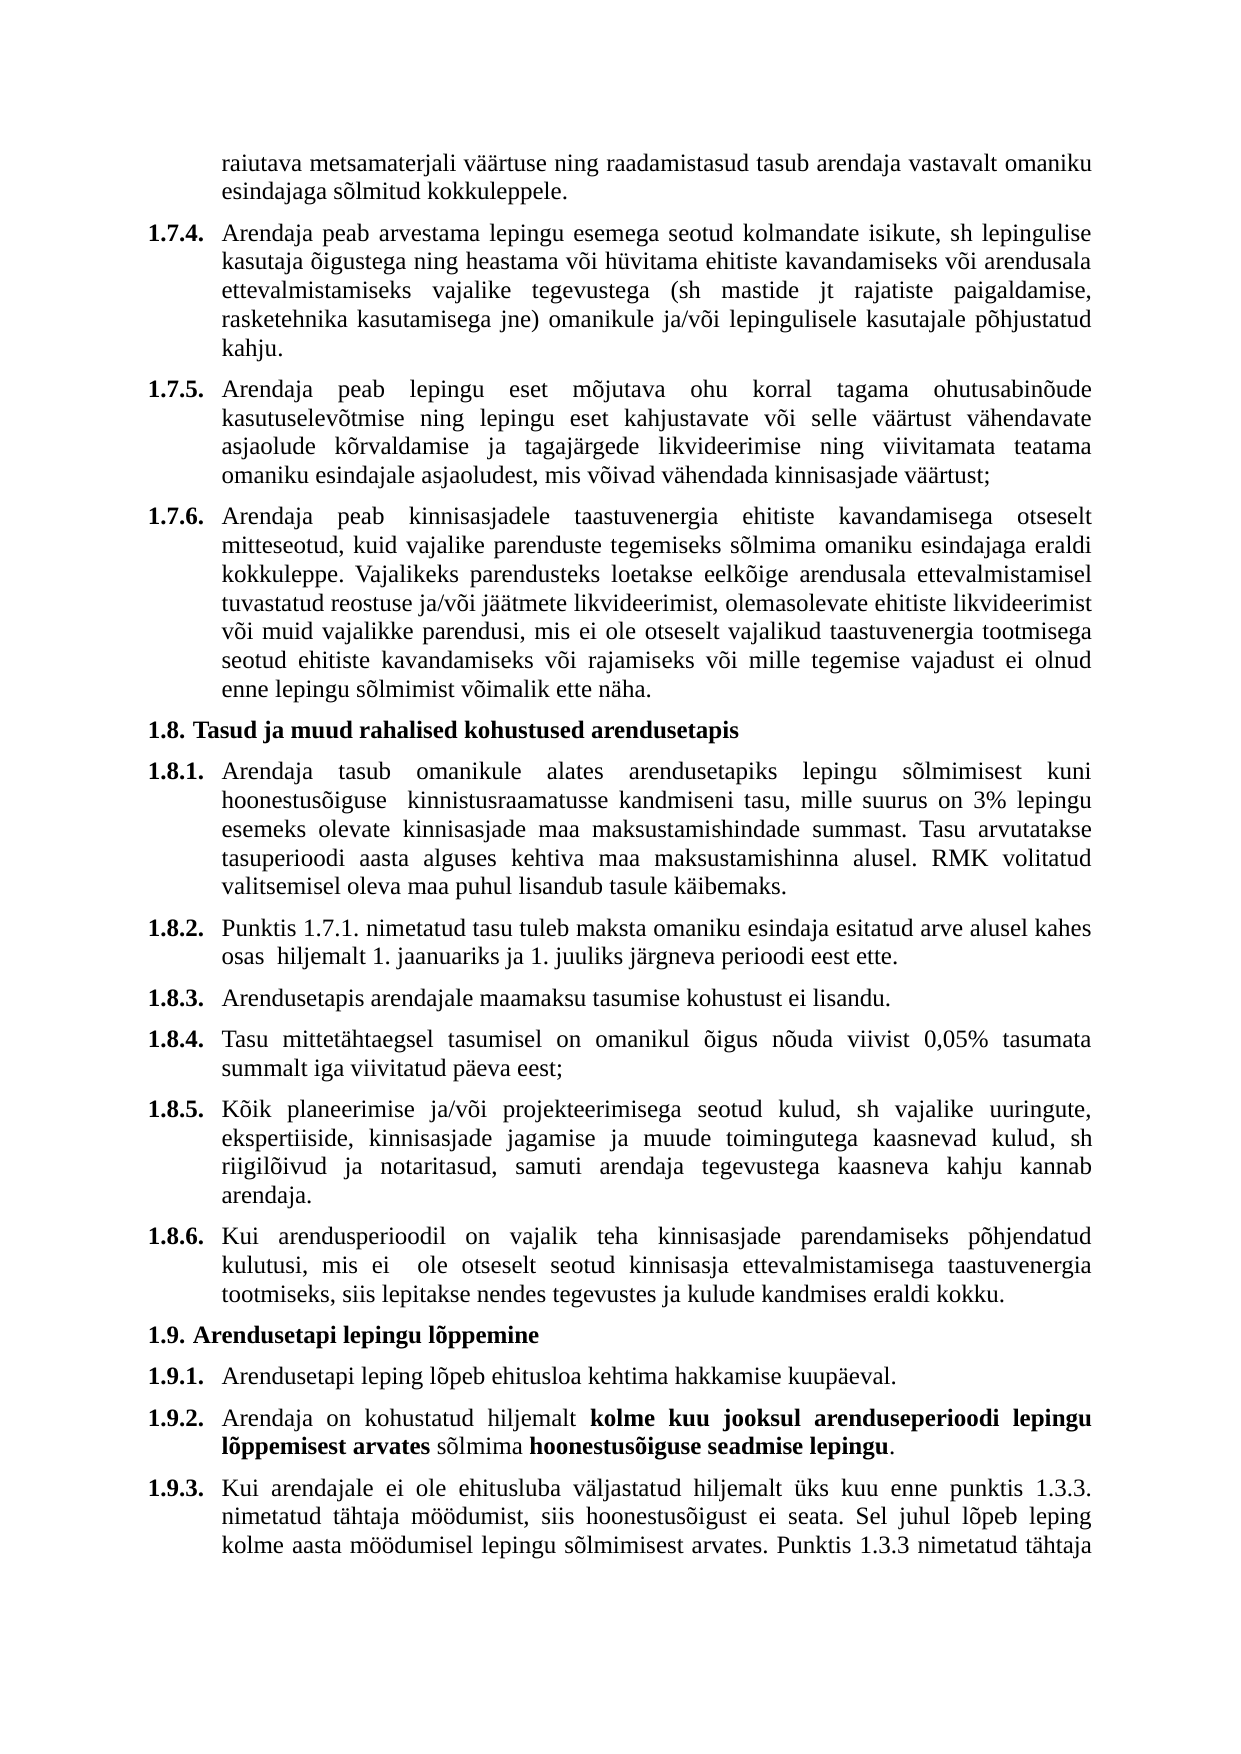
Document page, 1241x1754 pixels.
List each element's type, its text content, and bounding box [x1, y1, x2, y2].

list Kui arendusperioodil on vajalik teha kinnisasjade parendamiseks põhjendatud kulutusi, mis ei ole otseselt seotud kinnisasja ettevalmistamisega taastuvenergia tootmiseks, siis lepitakse nendes tegevustes ja kulude kandmises eraldi kokku. [148, 1221, 1093, 1308]
list Arendusetapis arendajale maamaksu tasumise kohustust ei lisandu. [148, 983, 1093, 1011]
list Arendaja peab arvestama lepingu esemega seotud kolmandate isikute, sh lepingulise kasutaja õigustega ning heastama või hüvitama ehitiste kavandamiseks või arendusala ettevalmistamiseks vajalike tegevustega (sh mastide jt rajatiste paigaldamise, rasketehnika kasutamisega jne) omanikule ja/või lepingulisele kasutajale põhjustatud kahju. [148, 218, 1093, 361]
list Arendaja tasub omanikule alates arendusetapiks lepingu sõlmimisest kuni hoonestusõiguse kinnistusraamatusse kandmiseni tasu, mille suurus on 3% lepingu esemeks olevate kinnisasjade maa maksustamishindade summast. Tasu arvutatakse tasuperioodi aasta alguses kehtiva maa maksustamishinna alusel. RMK volitatud valitsemisel oleva maa puhul lisandub tasule käibemaks. [148, 756, 1093, 900]
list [148, 1473, 1093, 1559]
list Punktis 1.7.1. nimetatud tasu tuleb maksta omaniku esindaja esitatud arve alusel kahes osas hiljemalt 1. jaanuariks ja 1. juuliks järgneva perioodi eest ette. [148, 913, 1093, 970]
list Tasud ja muud rahalised kohustused arendusetapis [148, 715, 1093, 744]
list Arendusetapi lepingu lõppemine [148, 1320, 1093, 1349]
list Tasu mittetähtaegsel tasumisel on omanikul õigus nõuda viivist 0,05% tasumata summalt iga viivitatud päeva eest; [148, 1024, 1093, 1081]
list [148, 148, 1093, 205]
list Arendaja on kohustatud hiljemalt kolme kuu jooksul arenduseperioodi lepingu lõppemisest arvates sõlmima hoonestusõiguse seadmise lepingu. [148, 1403, 1093, 1460]
list Kõik planeerimise ja/või projekteerimisega seotud kulud, sh vajalike uuringute, ekspertiiside, kinnisasjade jagamise ja muude toimingutega kaasnevad kulud, sh riigilõivud ja notaritasud, samuti arendaja tegevustega kaasneva kahju kannab arendaja. [148, 1094, 1093, 1209]
list Arendusetapi leping lõpeb ehitusloa kehtima hakkamise kuupäeval. [148, 1361, 1093, 1390]
list Arendaja peab lepingu eset mõjutava ohu korral tagama ohutusabinõude kasutuselevõtmise ning lepingu eset kahjustavate või selle väärtust vähendavate asjaolude kõrvaldamise ja tagajärgede likvideerimise ning viivitamata teatama omaniku esindajale asjaoludest, mis võivad vähendada kinnisasjade väärtust; [148, 374, 1093, 489]
list Arendaja peab kinnisasjadele taastuvenergia ehitiste kavandamisega otseselt mitteseotud, kuid vajalike parenduste tegemiseks sõlmima omaniku esindajaga eraldi kokkuleppe. Vajalikeks parendusteks loetakse eelkõige arendusala ettevalmistamisel tuvastatud reostuse ja/või jäätmete likvideerimist, olemasolevate ehitiste likvideerimist või muid vajalikke parendusi, mis ei ole otseselt vajalikud taastuvenergia tootmisega seotud ehitiste kavandamiseks või rajamiseks või mille tegemise vajadust ei olnud enne lepingu sõlmimist võimalik ette näha. [148, 501, 1093, 703]
